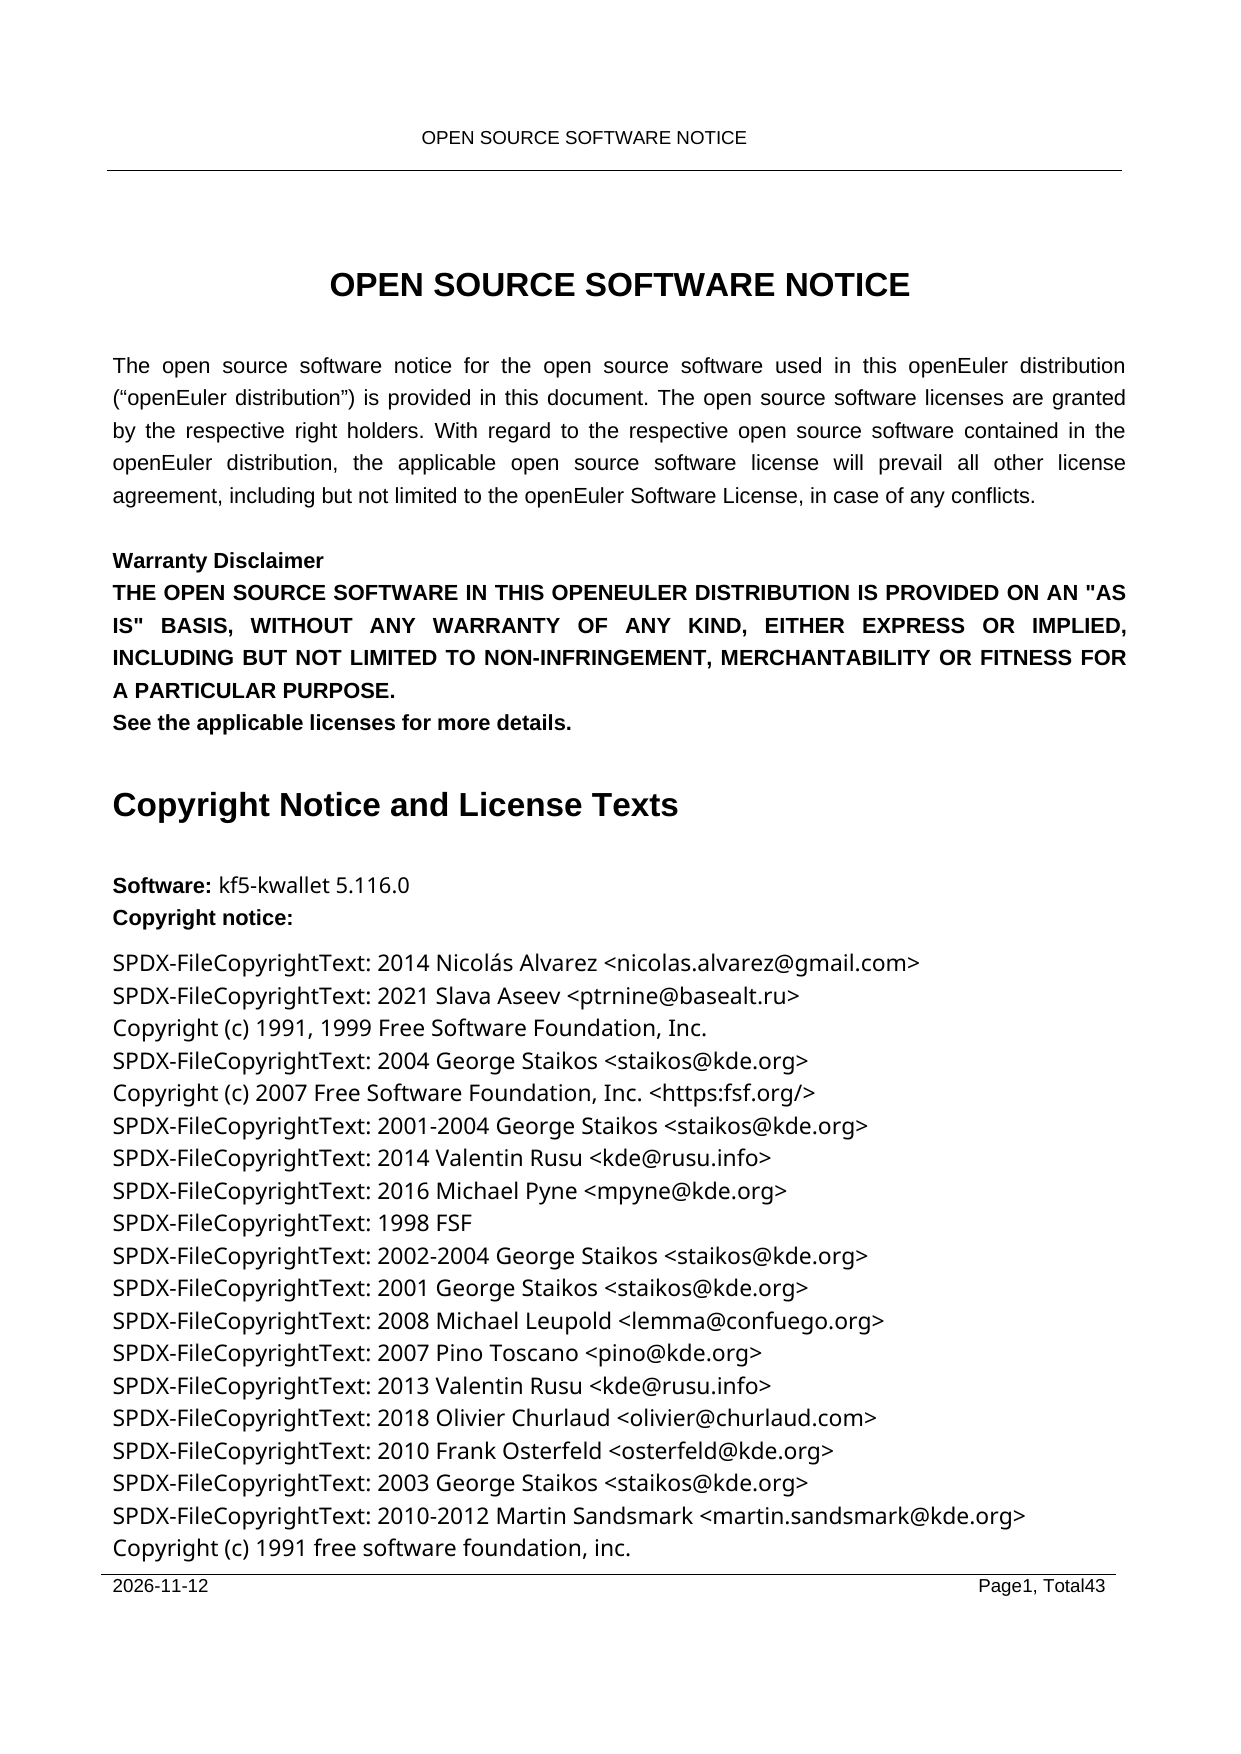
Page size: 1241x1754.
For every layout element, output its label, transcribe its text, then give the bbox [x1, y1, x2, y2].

text Copyright Notice and License Texts [112, 771, 1128, 836]
text Warranty Disclaimer [112, 544, 1128, 576]
text OPEN SOURCE SOFTWARE NOTICE [112, 251, 1128, 316]
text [112, 947, 1128, 1564]
text THE OPEN SOURCE SOFTWARE IN THIS OPENEULER DISTRIBUTION IS PROVIDED ON AN "AS IS" BASIS, WITHOUT ANY WARRANTY OF ANY KIND, EITHER EXPRESS OR IMPLIED, INCLUDING BUT NOT LIMITED TO NON-INFRINGEMENT, MERCHANTABILITY OR FITNESS FOR A PARTICULAR PURPOSE. See the applicable licenses for more details. [112, 576, 1128, 739]
text The open source software notice for the open source software used in this openEuler distribution (“openEuler distribution”) is provided in this document. The open source software licenses are granted by the respective right holders. With regard to the respective open source software contained in the openEuler distribution, the applicable open source software license will prevail all other license agreement, including but not limited to the openEuler Software License, in case of any conflicts. [112, 349, 1128, 511]
title Software: kf5-kwallet 5.116.0 [112, 869, 1128, 901]
text Copyright notice: [112, 901, 1128, 934]
